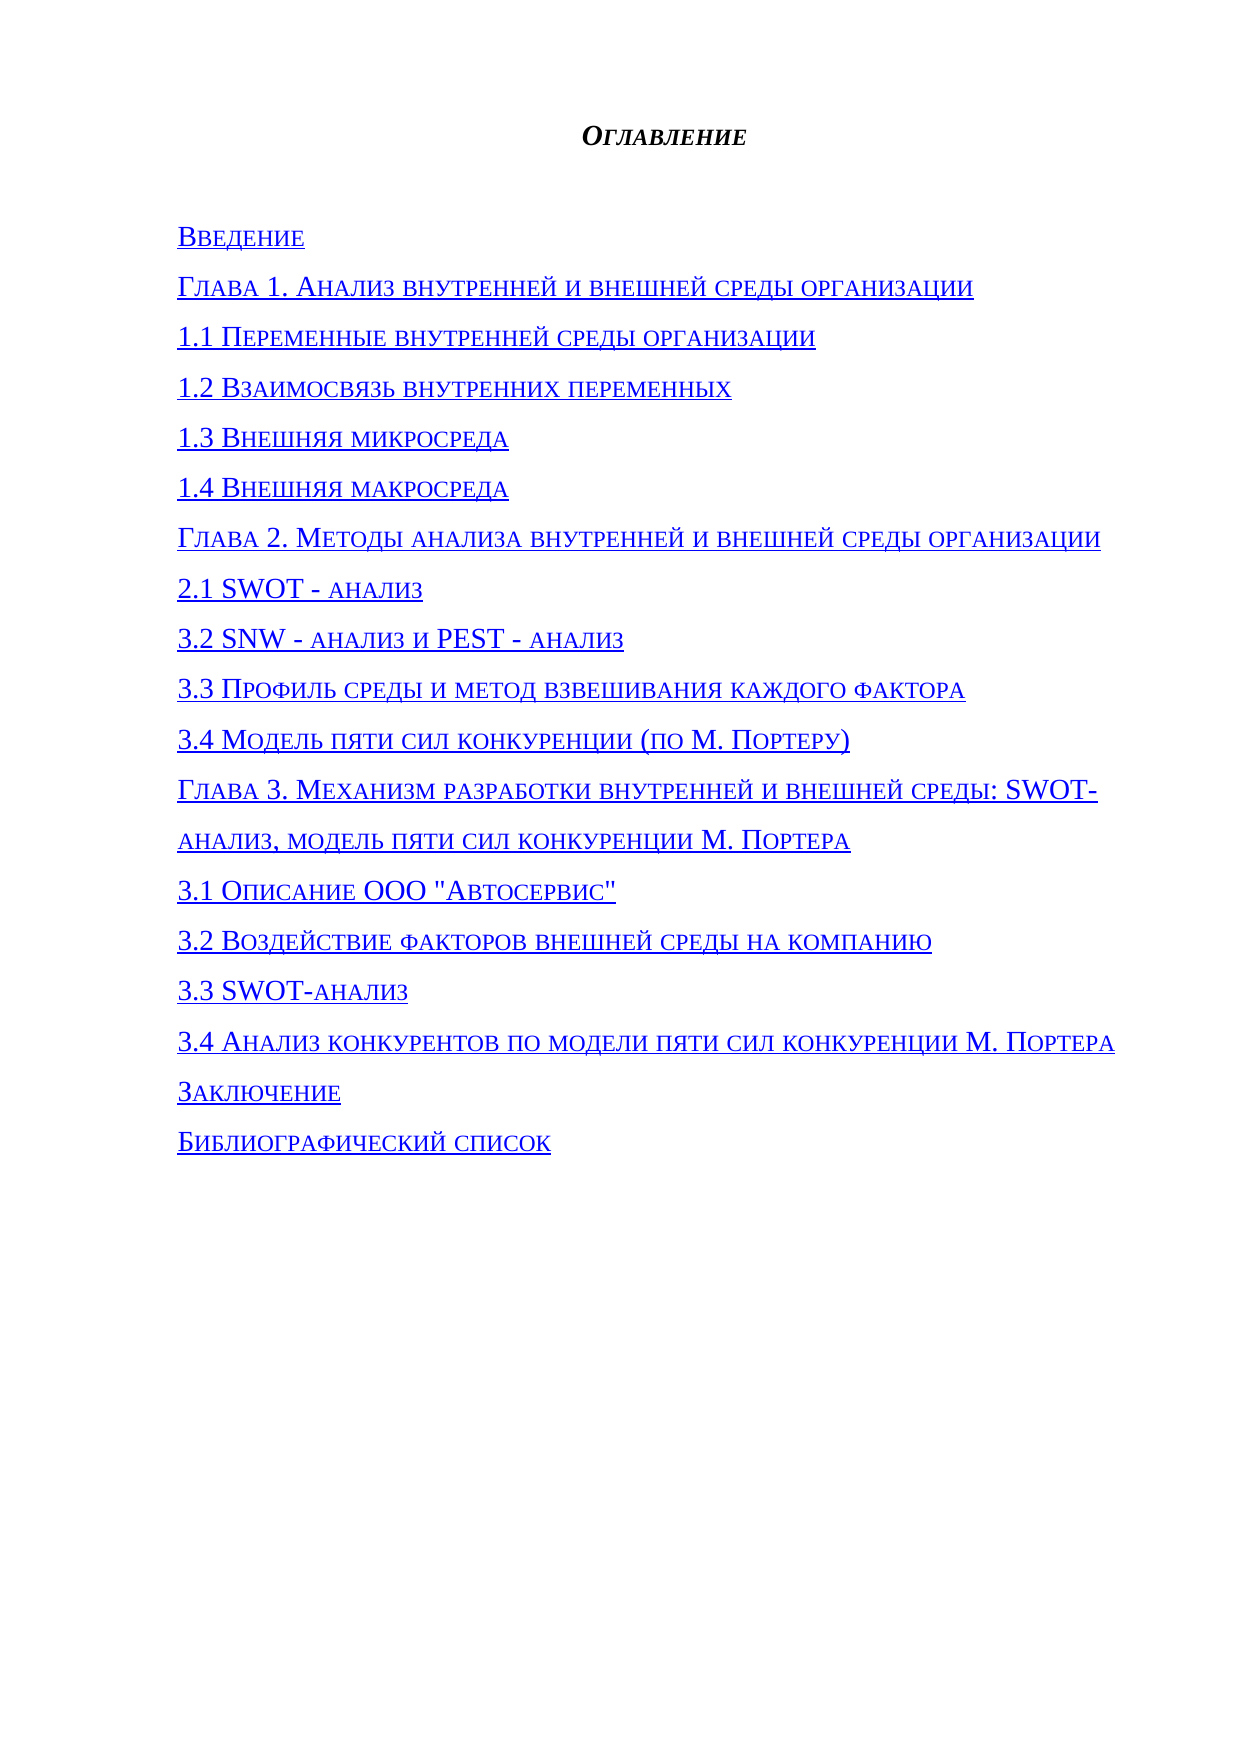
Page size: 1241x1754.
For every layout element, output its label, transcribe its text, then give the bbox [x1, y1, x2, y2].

text 3.3 SWOT-анализ [177, 973, 1152, 1007]
text 3.1 Описание ООО "Автосервис" [177, 873, 1152, 906]
text 3.2 Воздействие факторов внешней среды на компанию [177, 923, 1152, 957]
text 3.2 SNW - анализ и PEST - анализ [177, 621, 1152, 655]
text 1.3 Внешняя микросреда [177, 420, 1152, 453]
text Глава 3. Механизм разработки внутренней и внешней среды: SWOT-анализ, модель пяти сил конкуренции М. Портера [177, 772, 1152, 856]
text Библиографический список [177, 1124, 1152, 1158]
text 1.1 Переменные внутренней среды организации [177, 319, 1152, 353]
text 3.4 Модель пяти сил конкуренции (по М. Портеру) [177, 722, 1152, 755]
text 1.4 Внешняя макросреда [177, 470, 1152, 504]
text 3.4 Анализ конкурентов по модели пяти сил конкуренции М. Портера [177, 1024, 1152, 1057]
text 3.3 Профиль среды и метод взвешивания каждого фактора [177, 672, 1152, 705]
text Глава 2. Методы анализа внутренней и внешней среды организации [177, 521, 1152, 554]
text Заключение [177, 1074, 1152, 1108]
text Глава 1. Анализ внутренней и внешней среды организации [177, 269, 1152, 303]
text Оглавление [177, 118, 1152, 152]
text 1.2 Взаимосвязь внутренних переменных [177, 370, 1152, 403]
text Введение [177, 219, 1152, 252]
text 2.1 SWOT - анализ [177, 571, 1152, 604]
